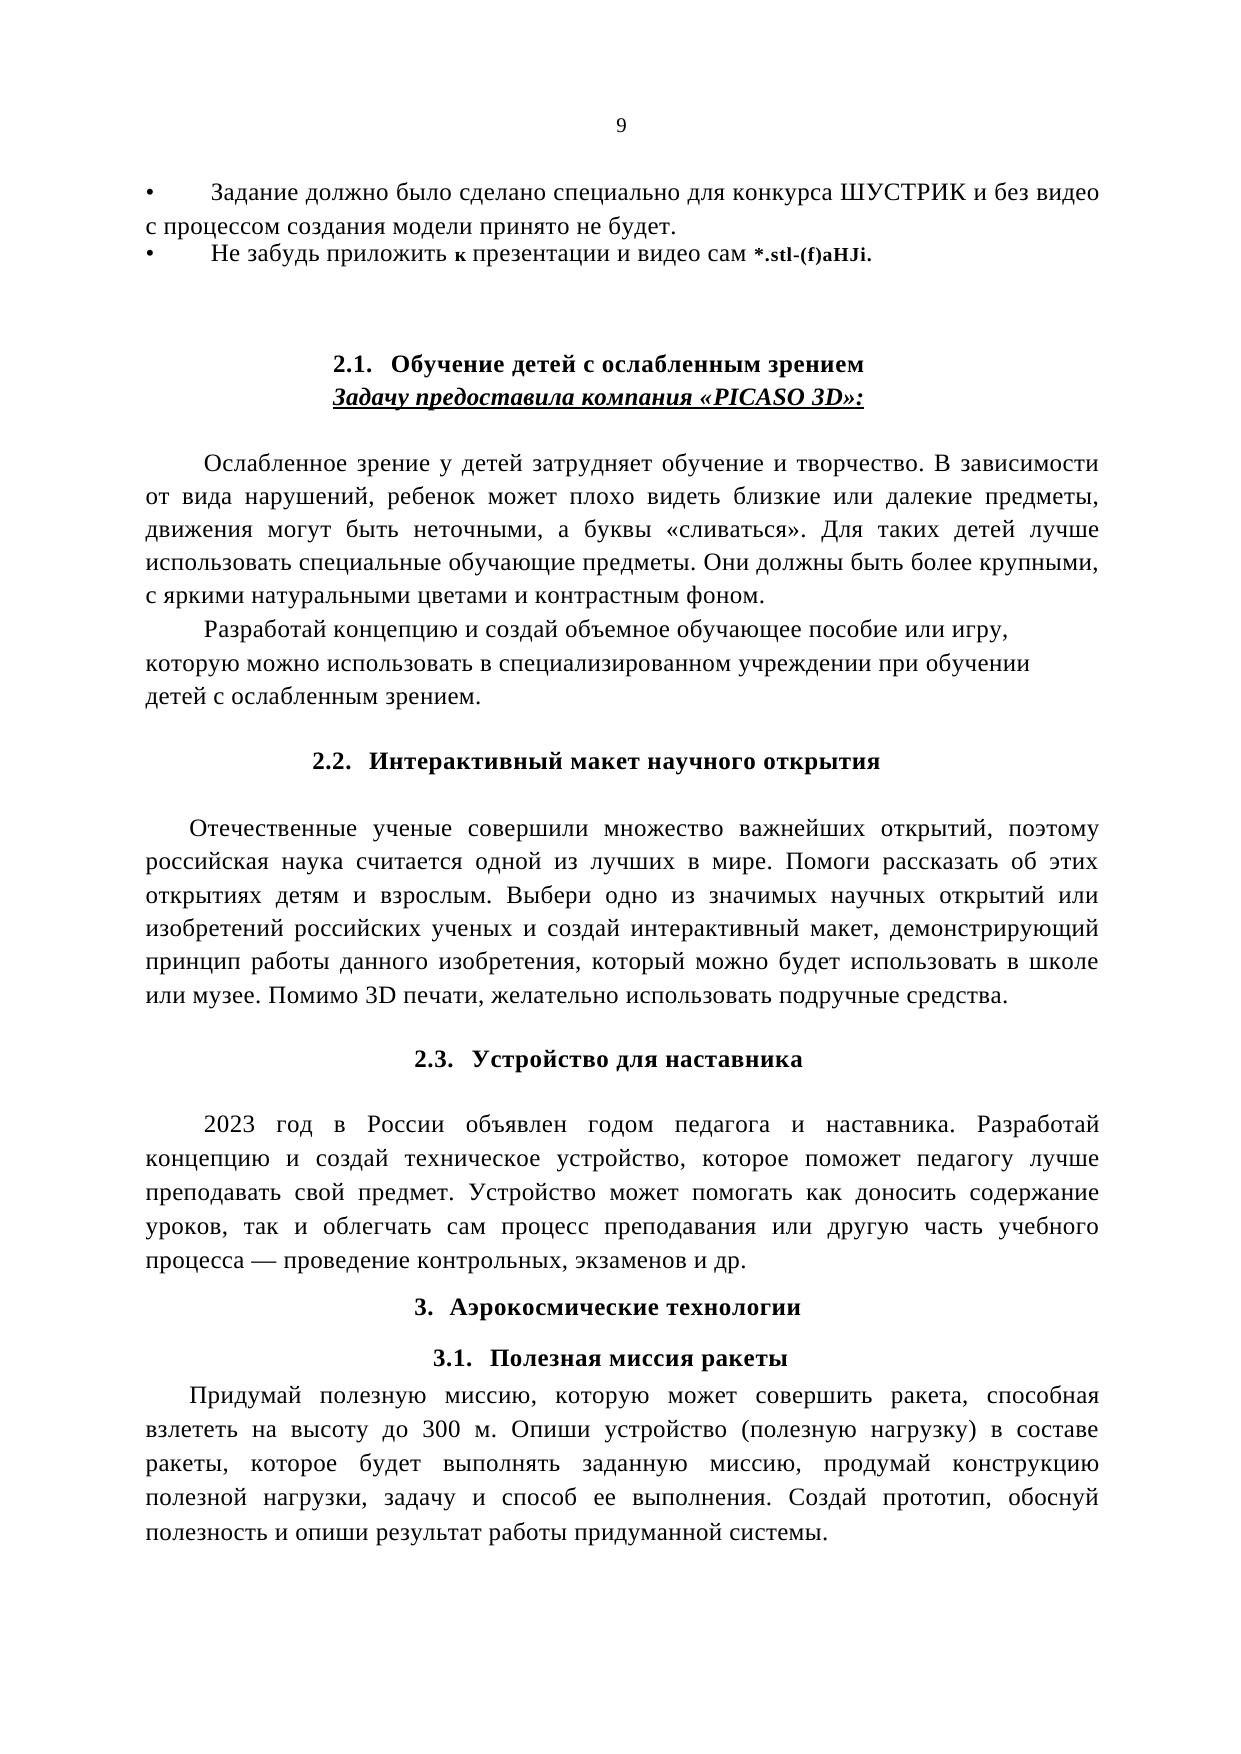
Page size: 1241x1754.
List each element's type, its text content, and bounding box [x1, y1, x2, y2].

text Придумай полезную миссию, которую может совершить ракета, способная взлететь на высоту до 300 м. Опиши устройство (полезную нагрузку) в составе ракеты, которое будет выполнять заданную миссию, продумай конструкцию полезной нагрузки, задачу и способ ее выполнения. Создай прототип, обоснуй полезность и опиши результат работы придуманной системы. [145, 1376, 1101, 1547]
text 2023 год в России объявлен годом педагога и наставника. Разработай концепцию и создай техническое устройство, которое поможет педагогу лучше преподавать свой предмет. Устройство может помогать как доносить содержание уроков, так и облегчать сам процесс преподавания или другую часть учебного процесса — проведение контрольных, экзаменов и др. [145, 1105, 1101, 1276]
list Обучение детей с ослабленным зрением [333, 353, 1103, 378]
list Интерактивный макет научного открытия [312, 750, 1103, 775]
text Разработай концепцию и создай объемное обучающее пособие или игру, которую можно использовать в специализированном учреждении при обучении детей с ослабленным зрением. [145, 610, 1086, 712]
list Устройство для наставника [414, 1048, 1103, 1073]
list Задание должно было сделано специально для конкурса ШУСТРИК и без видео с процессом создания модели принято не будет. [145, 173, 1101, 241]
text Задачу предоставила компания «PICASO 3D»: [333, 386, 1103, 411]
list Полезная миссия ракеты [433, 1326, 1103, 1376]
list Аэрокосмические технологии [414, 1276, 1103, 1326]
text Ослабленное зрение у детей затрудняет обучение и творчество. В зависимости от вида нарушений, ребенок может плохо видеть близкие или далекие предметы, движения могут быть неточными, а буквы «сливаться». Для таких детей лучше использовать специальные обучающие предметы. Они должны быть более крупными, с яркими натуральными цветами и контрастным фоном. [145, 445, 1101, 610]
text Отечественные ученые совершили множество важнейших открытий, поэтому российская наука считается одной из лучших в мире. Помоги рассказать об этих открытиях детям и взрослым. Выбери одно из значимых научных открытий или изобретений российских ученых и создай интерактивный макет, демонстрирующий принцип работы данного изобретения, который можно будет использовать в школе или музее. Помимо 3D печати, желательно использовать подручные средства. [145, 810, 1101, 1010]
list Не забудь приложить к презентации и видео сам *.stl-(f)aHJi. [145, 241, 1103, 266]
